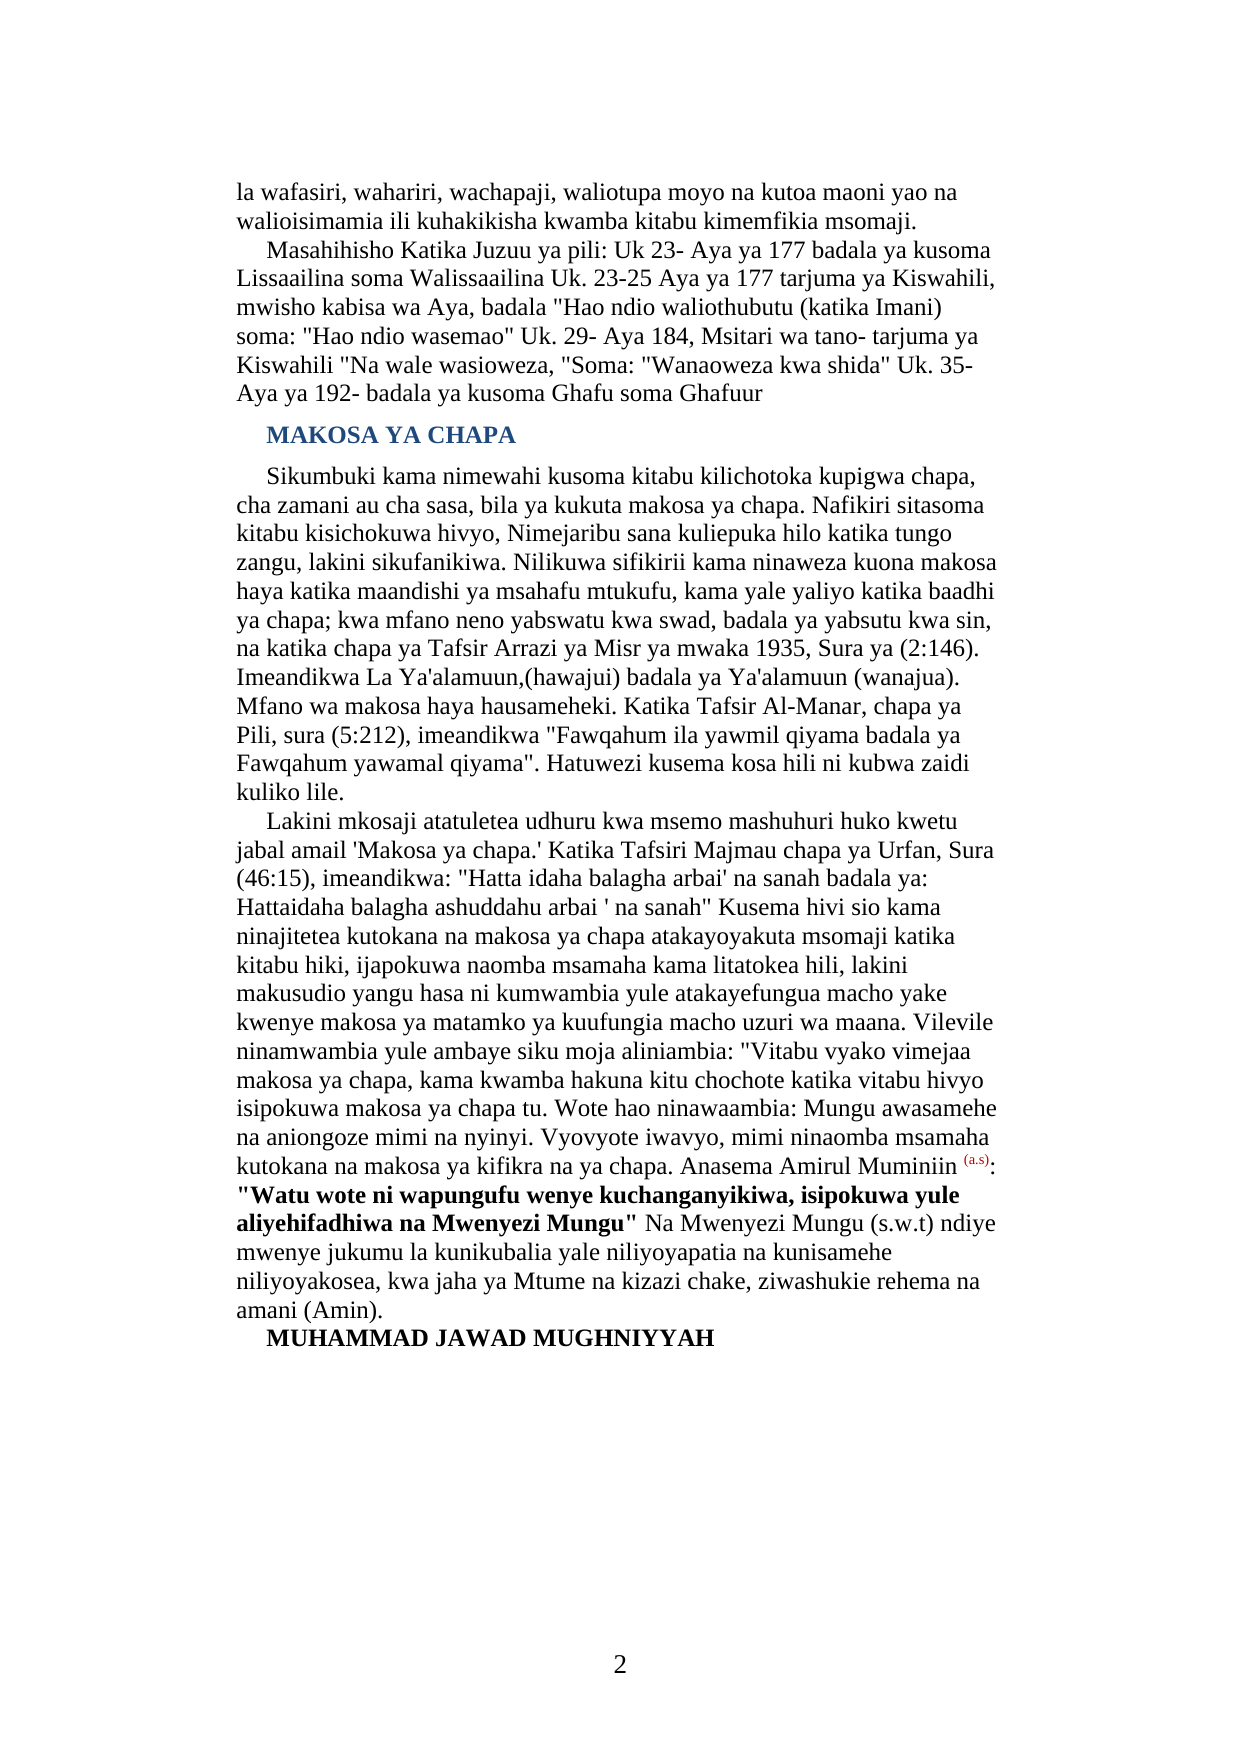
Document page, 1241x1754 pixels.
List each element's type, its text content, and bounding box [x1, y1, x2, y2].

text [236, 177, 1004, 235]
subtitle MAKOSA YA CHAPA [236, 420, 1004, 448]
text Sikumbuki kama nimewahi kusoma kitabu kilichotoka kupigwa chapa, cha zamani au cha sasa, bila ya kukuta makosa ya chapa. Nafikiri sitasoma kitabu kisichokuwa hivyo, Nimejaribu sana kuliepuka hilo katika tungo zangu, lakini sikufanikiwa. Nilikuwa sifikirii kama ninaweza kuona makosa haya katika maandishi ya msahafu mtukufu, kama yale yaliyo katika baadhi ya chapa; kwa mfano neno yabswatu kwa swad, badala ya yabsutu kwa sin, na katika chapa ya Tafsir Arrazi ya Misr ya mwaka 1935, Sura ya (2:146). Imeandikwa La Ya'alamuun,(hawajui) badala ya Ya'alamuun (wanajua). Mfano wa makosa haya hausameheki. Katika Tafsir Al-Manar, chapa ya Pili, sura (5:212), imeandikwa "Fawqahum ila yawmil qiyama badala ya Fawqahum yawamal qiyama". Hatuwezi kusema kosa hili ni kubwa zaidi kuliko lile. [236, 461, 1004, 806]
text MUHAMMAD JAWAD MUGHNIYYAH [236, 1323, 1004, 1352]
text Lakini mkosaji atatuletea udhuru kwa msemo mashuhuri huko kwetu jabal amail 'Makosa ya chapa.' Katika Tafsiri Majmau chapa ya Urfan, Sura (46:15), imeandikwa: "Hatta idaha balagha arbai' na sanah badala ya: Hattaidaha balagha ashuddahu arbai ' na sanah" Kusema hivi sio kama ninajitetea kutokana na makosa ya chapa atakayoyakuta msomaji katika kitabu hiki, ijapokuwa naomba msamaha kama litatokea hili, lakini makusudio yangu hasa ni kumwambia yule atakayefungua macho yake kwenye makosa ya matamko ya kuufungia macho uzuri wa maana. Vilevile ninamwambia yule ambaye siku moja aliniambia: "Vitabu vyako vimejaa makosa ya chapa, kama kwamba hakuna kitu chochote katika vitabu hivyo isipokuwa makosa ya chapa tu. Wote hao ninawaambia: Mungu awasamehe na aniongoze mimi na nyinyi. Vyovyote iwavyo, mimi ninaomba msamaha kutokana na makosa ya kifikra na ya chapa. Anasema Amirul Muminiin (a.s): "Watu wote ni wapungufu wenye kuchanganyikiwa, isipokuwa yule aliyehifadhiwa na Mwenyezi Mungu" Na Mwenyezi Mungu (s.w.t) ndiye mwenye jukumu la kunikubalia yale niliyoyapatia na kunisamehe niliyoyakosea, kwa jaha ya Mtume na kizazi chake, ziwashukie rehema na amani (Amin). [236, 806, 1004, 1323]
text Masahihisho Katika Juzuu ya pili: Uk 23- Aya ya 177 badala ya kusoma Lissaailina soma Walissaailina Uk. 23-25 Aya ya 177 tarjuma ya Kiswahili, mwisho kabisa wa Aya, badala "Hao ndio waliothubutu (katika Imani) soma: "Hao ndio wasemao" Uk. 29- Aya 184, Msitari wa tano- tarjuma ya Kiswahili "Na wale wasioweza, "Soma: "Wanaoweza kwa shida" Uk. 35- Aya ya 192- badala ya kusoma Ghafu soma Ghafuur [236, 235, 1004, 407]
